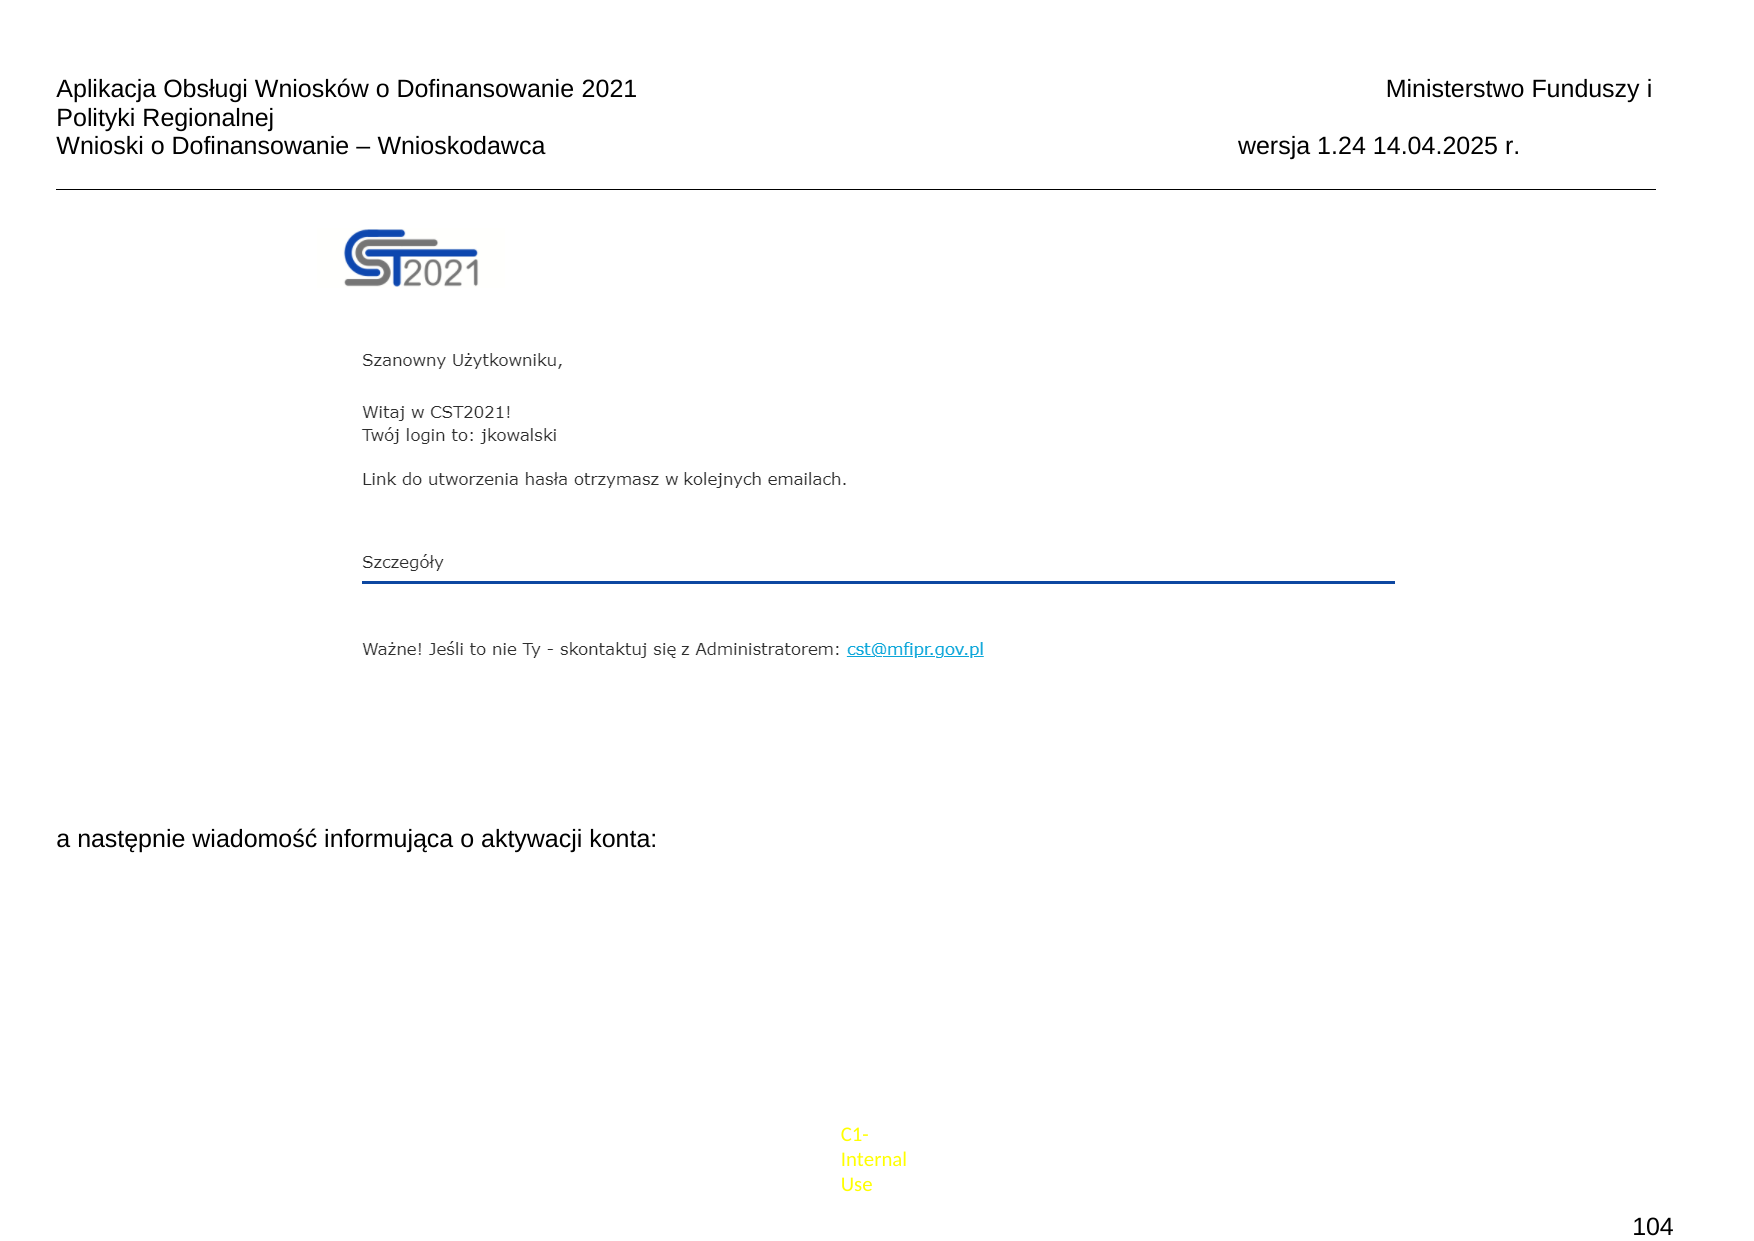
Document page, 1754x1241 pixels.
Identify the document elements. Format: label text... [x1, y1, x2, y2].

text a następnie wiadomość informująca o aktywacji konta: [56, 824, 1674, 853]
picture [314, 218, 1416, 681]
